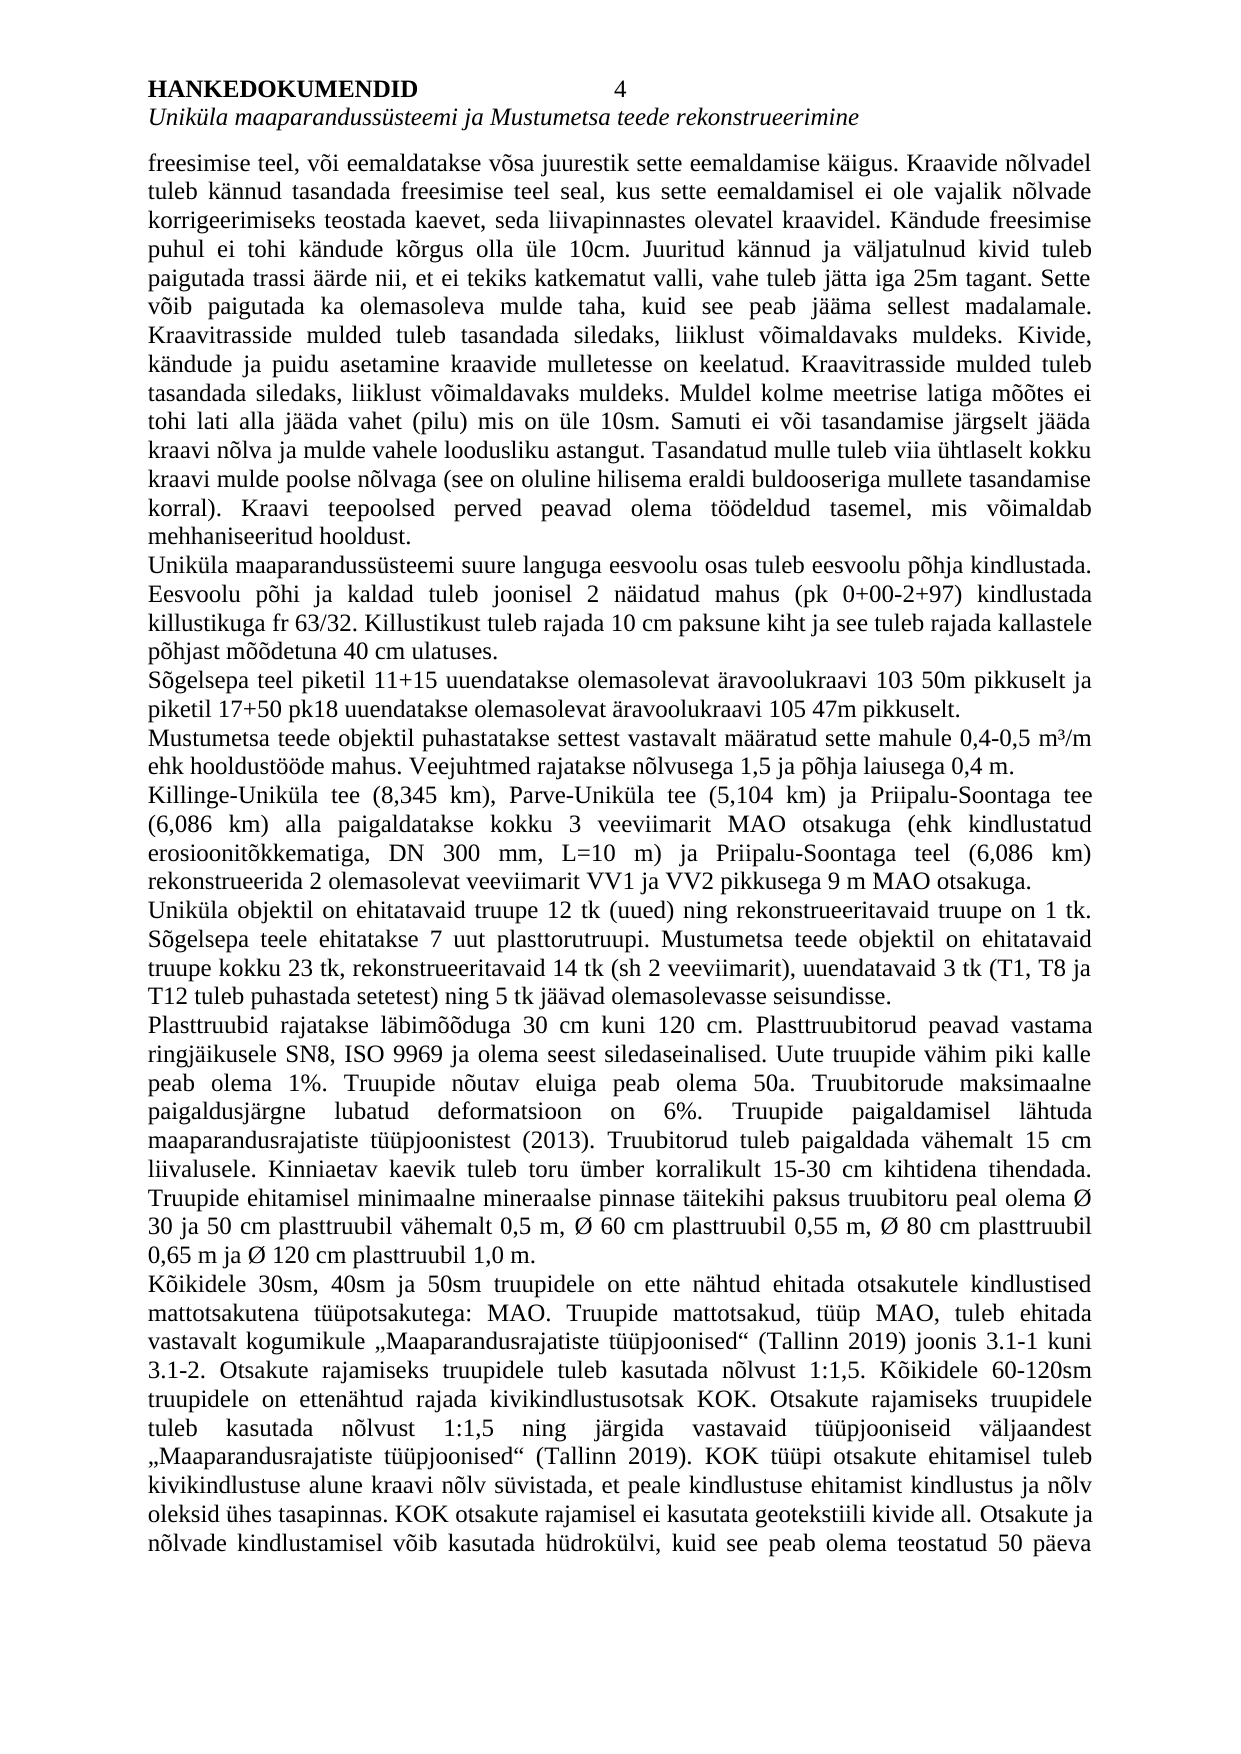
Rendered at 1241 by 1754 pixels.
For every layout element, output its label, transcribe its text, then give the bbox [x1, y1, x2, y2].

text Plasttruubid rajatakse läbimõõduga 30 cm kuni 120 cm. Plasttruubitorud peavad vastama ringjäikusele SN8, ISO 9969 ja olema seest siledaseinalised. Uute truupide vähim piki kalle peab olema 1%. Truupide nõutav eluiga peab olema 50a. Truubitorude maksimaalne paigaldusjärgne lubatud deformatsioon on 6%. Truupide paigaldamisel lähtuda maaparandusrajatiste tüüpjoonistest (2013). Truubitorud tuleb paigaldada vähemalt 15 cm liivalusele. Kinniaetav kaevik tuleb toru ümber korralikult 15-30 cm kihtidena tihendada. Truupide ehitamisel minimaalne mineraalse pinnase täitekihi paksus truubitoru peal olema Ø 30 ja 50 cm plasttruubil vähemalt 0,5 m, Ø 60 cm plasttruubil 0,55 m, Ø 80 cm plasttruubil 0,65 m ja Ø 120 cm plasttruubil 1,0 m. [148, 1010, 1093, 1269]
text Uniküla objektil on ehitatavaid truupe 12 tk (uued) ning rekonstrueeritavaid truupe on 1 tk. Sõgelsepa teele ehitatakse 7 uut plasttorutruupi. Mustumetsa teede objektil on ehitatavaid truupe kokku 23 tk, rekonstrueeritavaid 14 tk (sh 2 veeviimarit), uuendatavaid 3 tk (T1, T8 ja T12 tuleb puhastada setetest) ning 5 tk jäävad olemasolevasse seisundisse. [148, 895, 1093, 1010]
text Uniküla maaparandussüsteemi suure languga eesvoolu osas tuleb eesvoolu põhja kindlustada. Eesvoolu põhi ja kaldad tuleb joonisel 2 näidatud mahus (pk 0+00-2+97) kindlustada killustikuga fr 63/32. Killustikust tuleb rajada 10 cm paksune kiht ja see tuleb rajada kallastele põhjast mõõdetuna 40 cm ulatuses. [148, 550, 1093, 665]
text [148, 148, 1093, 550]
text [148, 1269, 1093, 1556]
text Killinge-Uniküla tee (8,345 km), Parve-Uniküla tee (5,104 km) ja Priipalu-Soontaga tee (6,086 km) alla paigaldatakse kokku 3 veeviimarit MAO otsakuga (ehk kindlustatud erosioonitõkkematiga, DN 300 mm, L=10 m) ja Priipalu-Soontaga teel (6,086 km) rekonstrueerida 2 olemasolevat veeviimarit VV1 ja VV2 pikkusega 9 m MAO otsakuga. [148, 780, 1093, 895]
text Sõgelsepa teel piketil 11+15 uuendatakse olemasolevat äravoolukraavi 103 50m pikkuselt ja piketil 17+50 pk18 uuendatakse olemasolevat äravoolukraavi 105 47m pikkuselt. [148, 665, 1093, 723]
text Mustumetsa teede objektil puhastatakse settest vastavalt määratud sette mahule 0,4-0,5 m³/m ehk hooldustööde mahus. Veejuhtmed rajatakse nõlvusega 1,5 ja põhja laiusega 0,4 m. [148, 723, 1093, 780]
